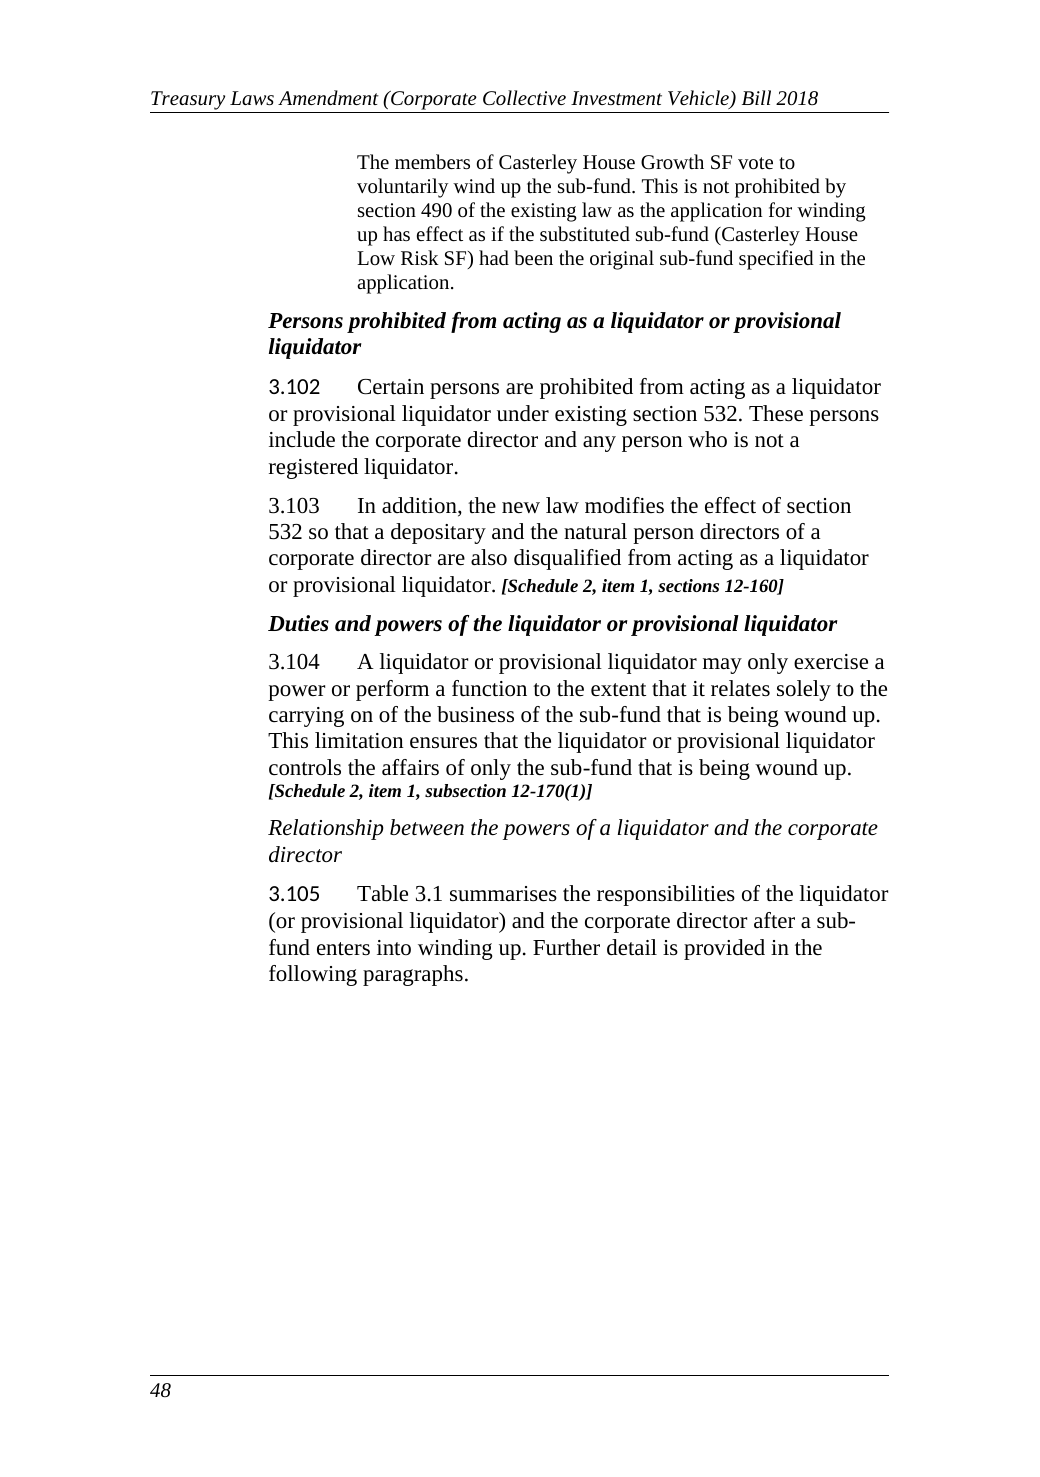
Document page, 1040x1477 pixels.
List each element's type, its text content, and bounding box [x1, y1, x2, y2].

text The members of Casterley House Growth SF vote to voluntarily wind up the sub-fund. This is not prohibited by section 490 of the existing law as the application for winding up has effect as if the substituted sub-fund (Casterley House Low Risk SF) had been the original sub-fund specified in the application. [357, 150, 889, 294]
subtitle Relationship between the powers of a liquidator and the corporate director [268, 814, 889, 867]
text Table 3.3 summarises the responsibilities of the liquidator (or provisional liquidator) and the corporate director after a sub-fund enters into winding up. Further detail is provided in the following paragraphs. [268, 879, 889, 987]
list Duties and powers of the liquidator or provisional liquidator [268, 609, 889, 636]
text In addition, the new law modifies the effect of section 532 so that a depositary and the natural person directors of a corporate director are also disqualified from acting as a liquidator or provisional liquidator. [Schedule 2, item 1, sections 12-160] [268, 492, 889, 597]
list Persons prohibited from acting as a liquidator or provisional liquidator [268, 307, 889, 359]
text Certain persons are prohibited from acting as a liquidator or provisional liquidator under existing section 532. These persons include the corporate director and any person who is not a registered liquidator. [268, 372, 889, 479]
text A liquidator or provisional liquidator may only exercise a power or perform a function to the extent that it relates solely to the carrying on of the business of the sub-fund that is being wound up. This limitation ensures that the liquidator or provisional liquidator controls the affairs of only the sub-fund that is being wound up. [Schedule 2, item 1, subsection 12-170(1)] [268, 648, 889, 802]
